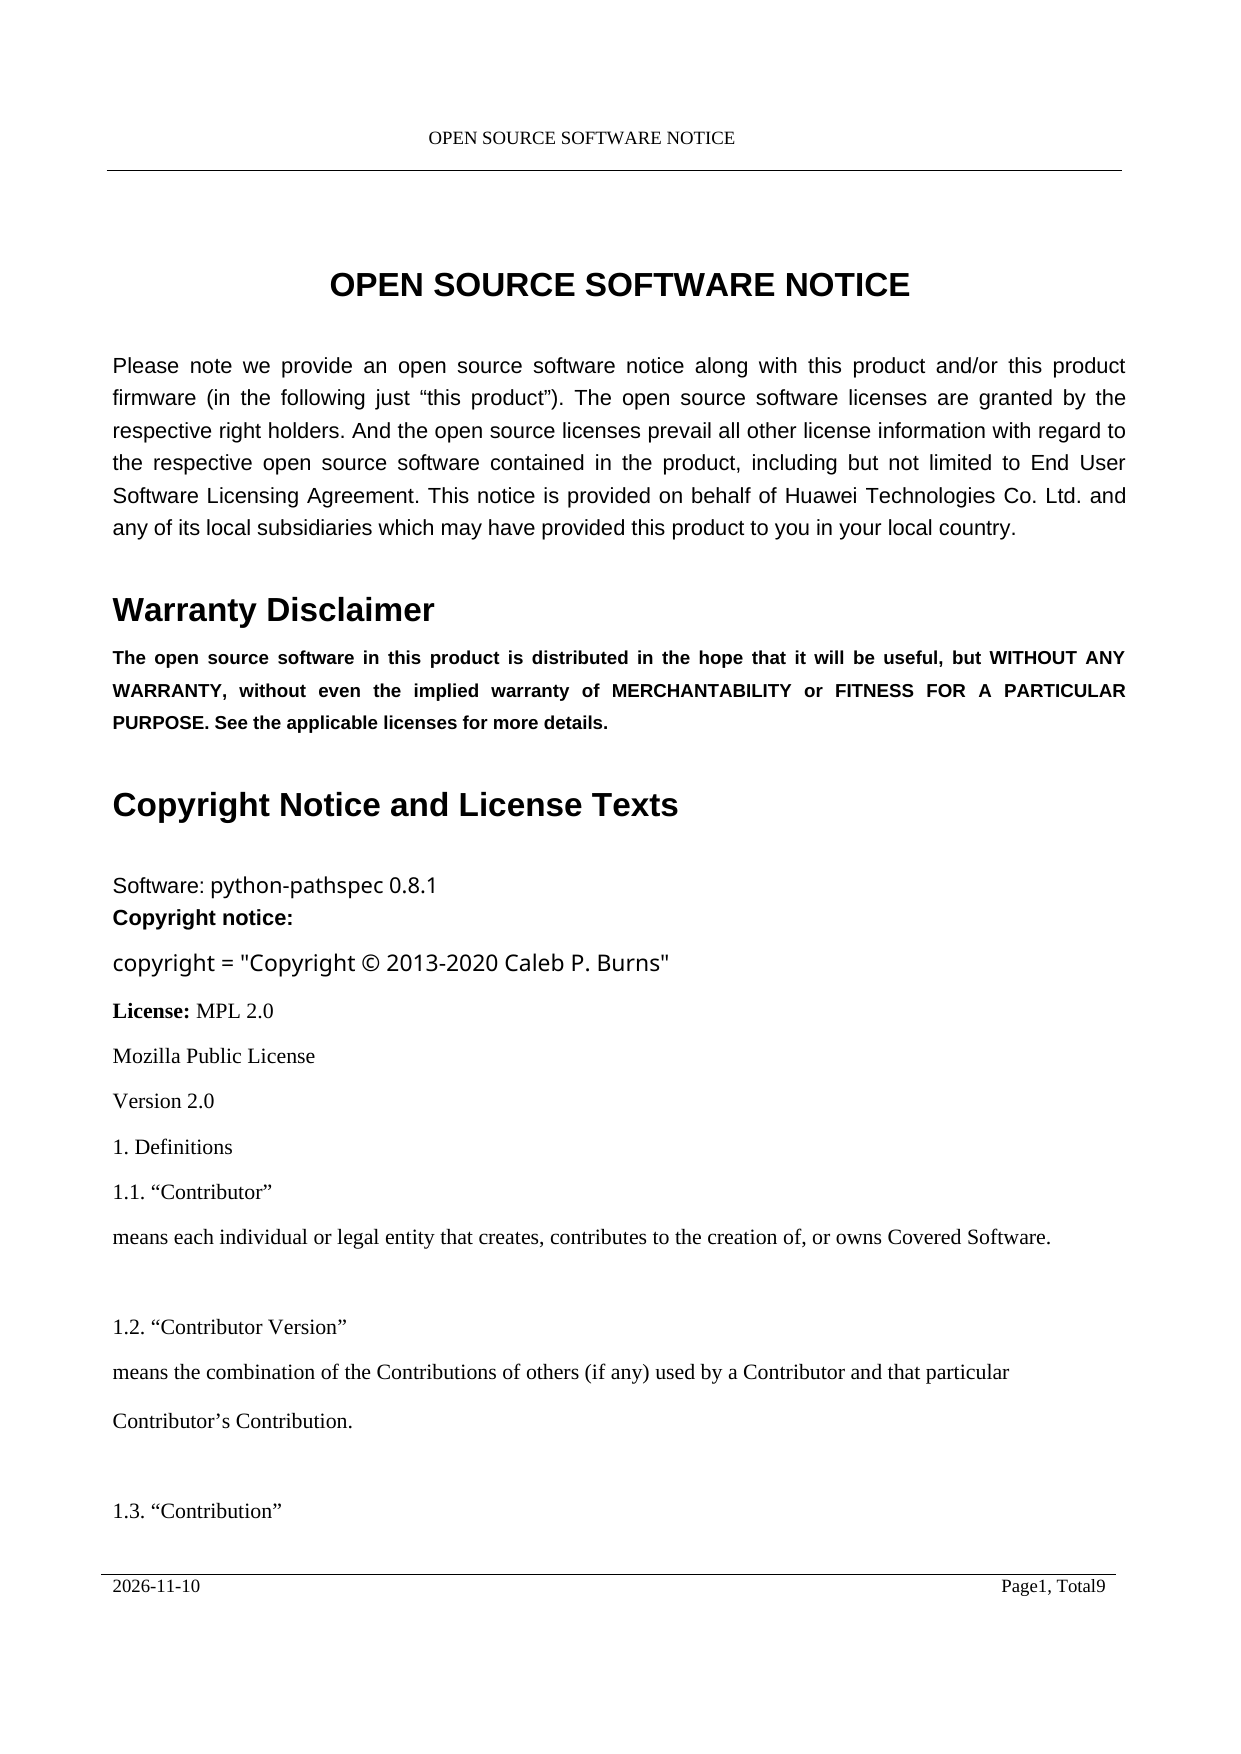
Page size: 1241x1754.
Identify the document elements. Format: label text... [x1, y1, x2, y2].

text The open source software in this product is distributed in the hope that it will be useful, but WITHOUT ANY WARRANTY, without even the implied warranty of MERCHANTABILITY or FITNESS FOR A PARTICULAR PURPOSE. See the applicable licenses for more details. [112, 641, 1128, 739]
text 1. Definitions [112, 1130, 1128, 1162]
text copyright = "Copyright © 2013-2020 Caleb P. Burns" [112, 947, 1128, 979]
text License: MPL 2.0 [112, 995, 1128, 1027]
text Version 2.0 [112, 1085, 1128, 1117]
text Software: python-pathspec 0.8.1 [112, 869, 1128, 901]
text OPEN SOURCE SOFTWARE NOTICE [112, 251, 1128, 316]
text Copyright Notice and License Texts [112, 771, 1128, 836]
text 1.1. “Contributor” [112, 1175, 1128, 1208]
text Please note we provide an open source software notice along with this product and/or this product firmware (in the following just “this product”). The open source software licenses are granted by the respective right holders. And the open source licenses prevail all other license information with regard to the respective open source software contained in the product, including but not limited to End User Software Licensing Agreement. This notice is provided on behalf of Huawei Technologies Co. Ltd. and any of its local subsidiaries which may have provided this product to you in your local country. [112, 349, 1128, 544]
text means the combination of the Contributions of others (if any) used by a Contributor and that particular Contributor’s Contribution. [112, 1356, 1128, 1437]
text means each individual or legal entity that creates, contributes to the creation of, or owns Covered Software. [112, 1220, 1128, 1253]
text 1.2. “Contributor Version” [112, 1310, 1128, 1343]
text Copyright notice: [112, 901, 1128, 934]
text Warranty Disclaimer [112, 576, 1128, 641]
text Mozilla Public License [112, 1040, 1128, 1072]
text 1.3. “Contribution” [112, 1494, 1128, 1527]
